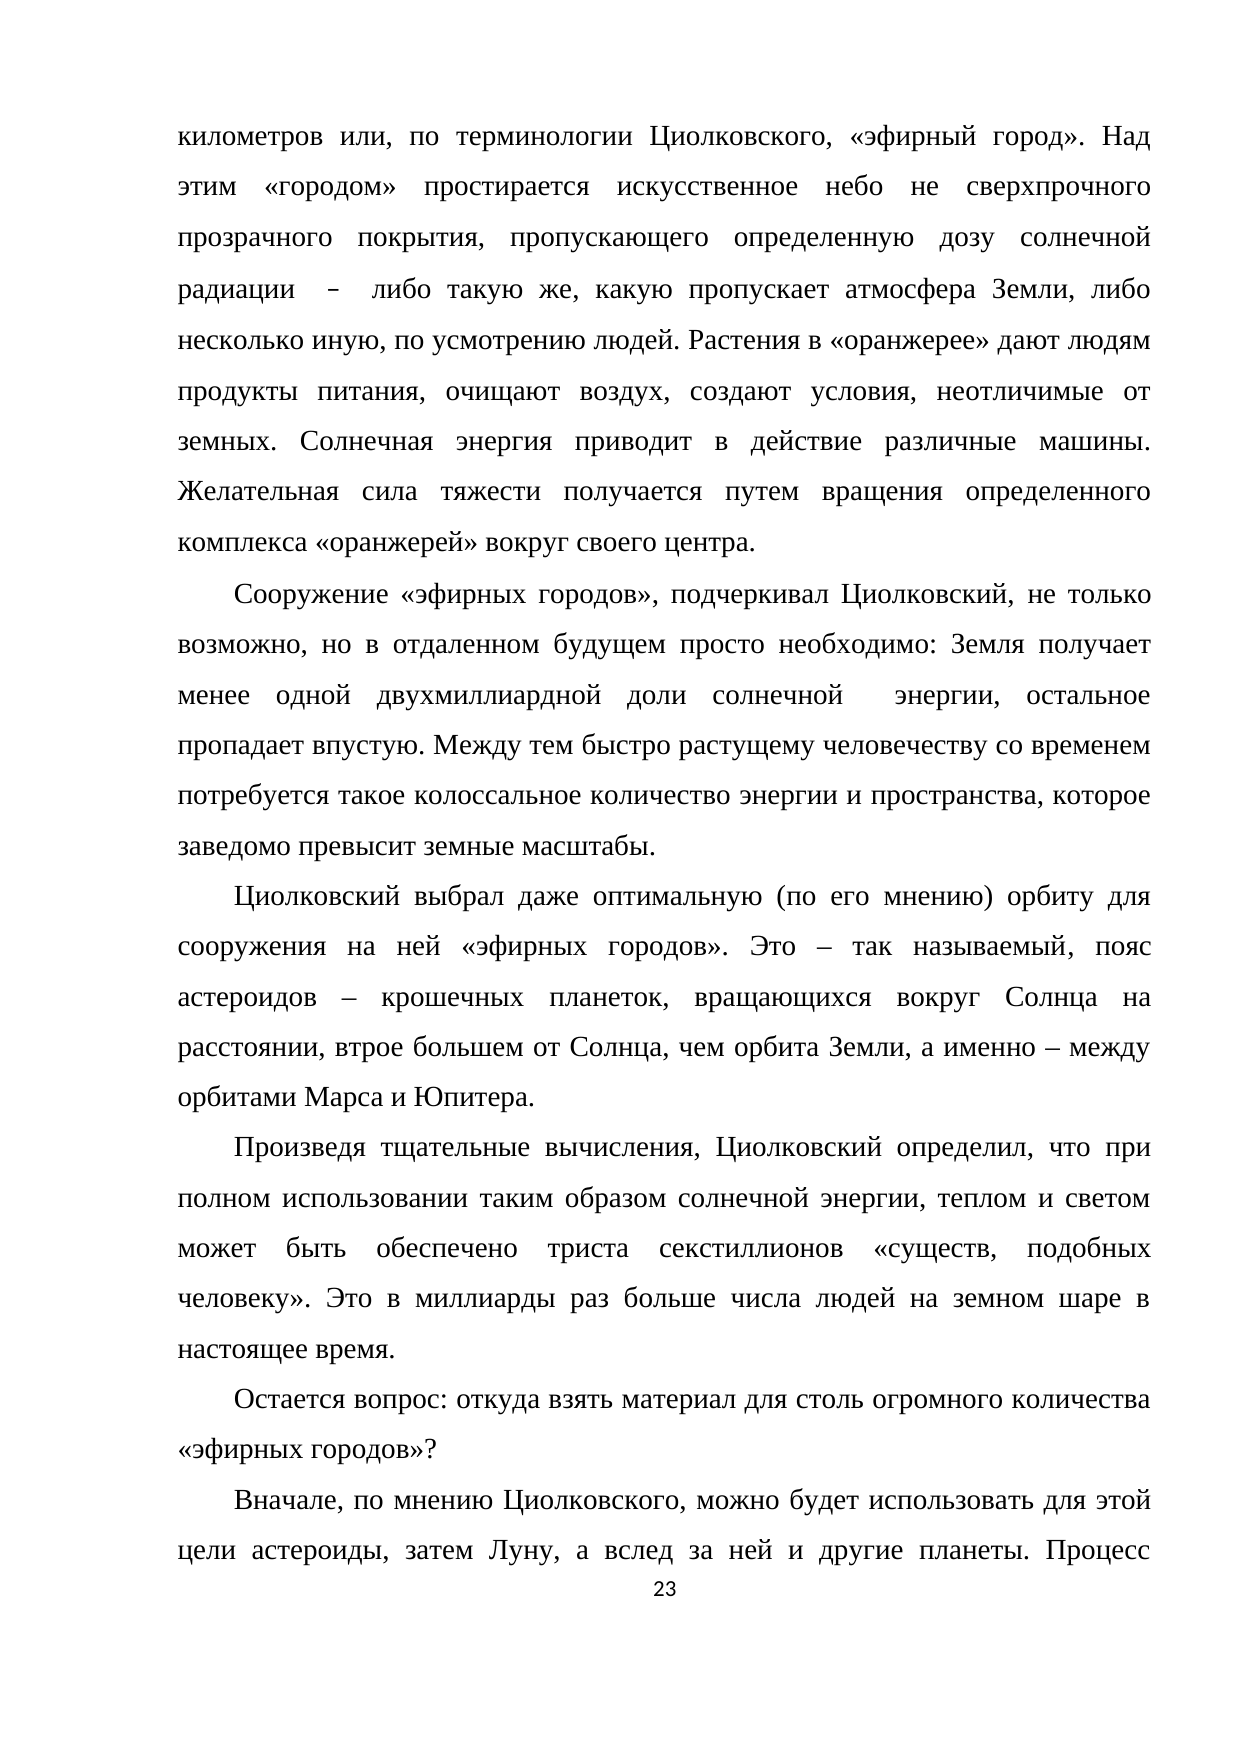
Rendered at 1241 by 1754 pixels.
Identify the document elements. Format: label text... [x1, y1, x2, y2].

text Сооружение «эфирных городов», подчеркивал Циолковский, не только возможно, но в отдаленном будущем просто необходимо: Земля получает менее одной двухмиллиардной доли солнечной энергии, остальное пропадает впустую. Между тем быстро растущему человечеству со временем потребуется такое колоссальное количество энергии и пространства, которое заведомо превысит земные масштабы. [177, 576, 1152, 861]
text Остается вопрос: откуда взять материал для столь огромного количества «эфирных городов»? [177, 1381, 1152, 1465]
text Произведя тщательные вычисления, Циолковский определил, что при полном использовании таким образом солнечной энергии, теплом и светом может быть обеспечено триста секстиллионов «существ, подобных человеку». Это в миллиарды раз больше числа людей на земном шаре в настоящее время. [177, 1129, 1152, 1364]
text Циолковский выбрал даже оптимальную (по его мнению) орбиту для сооружения на ней «эфирных городов». Это – так называемый, пояс астероидов – крошечных планеток, вращающихся вокруг Солнца на расстоянии, втрое большем от Солнца, чем орбита Земли, а именно – между орбитами Марса и Юпитера. [177, 878, 1152, 1113]
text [177, 118, 1152, 557]
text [177, 1482, 1152, 1566]
